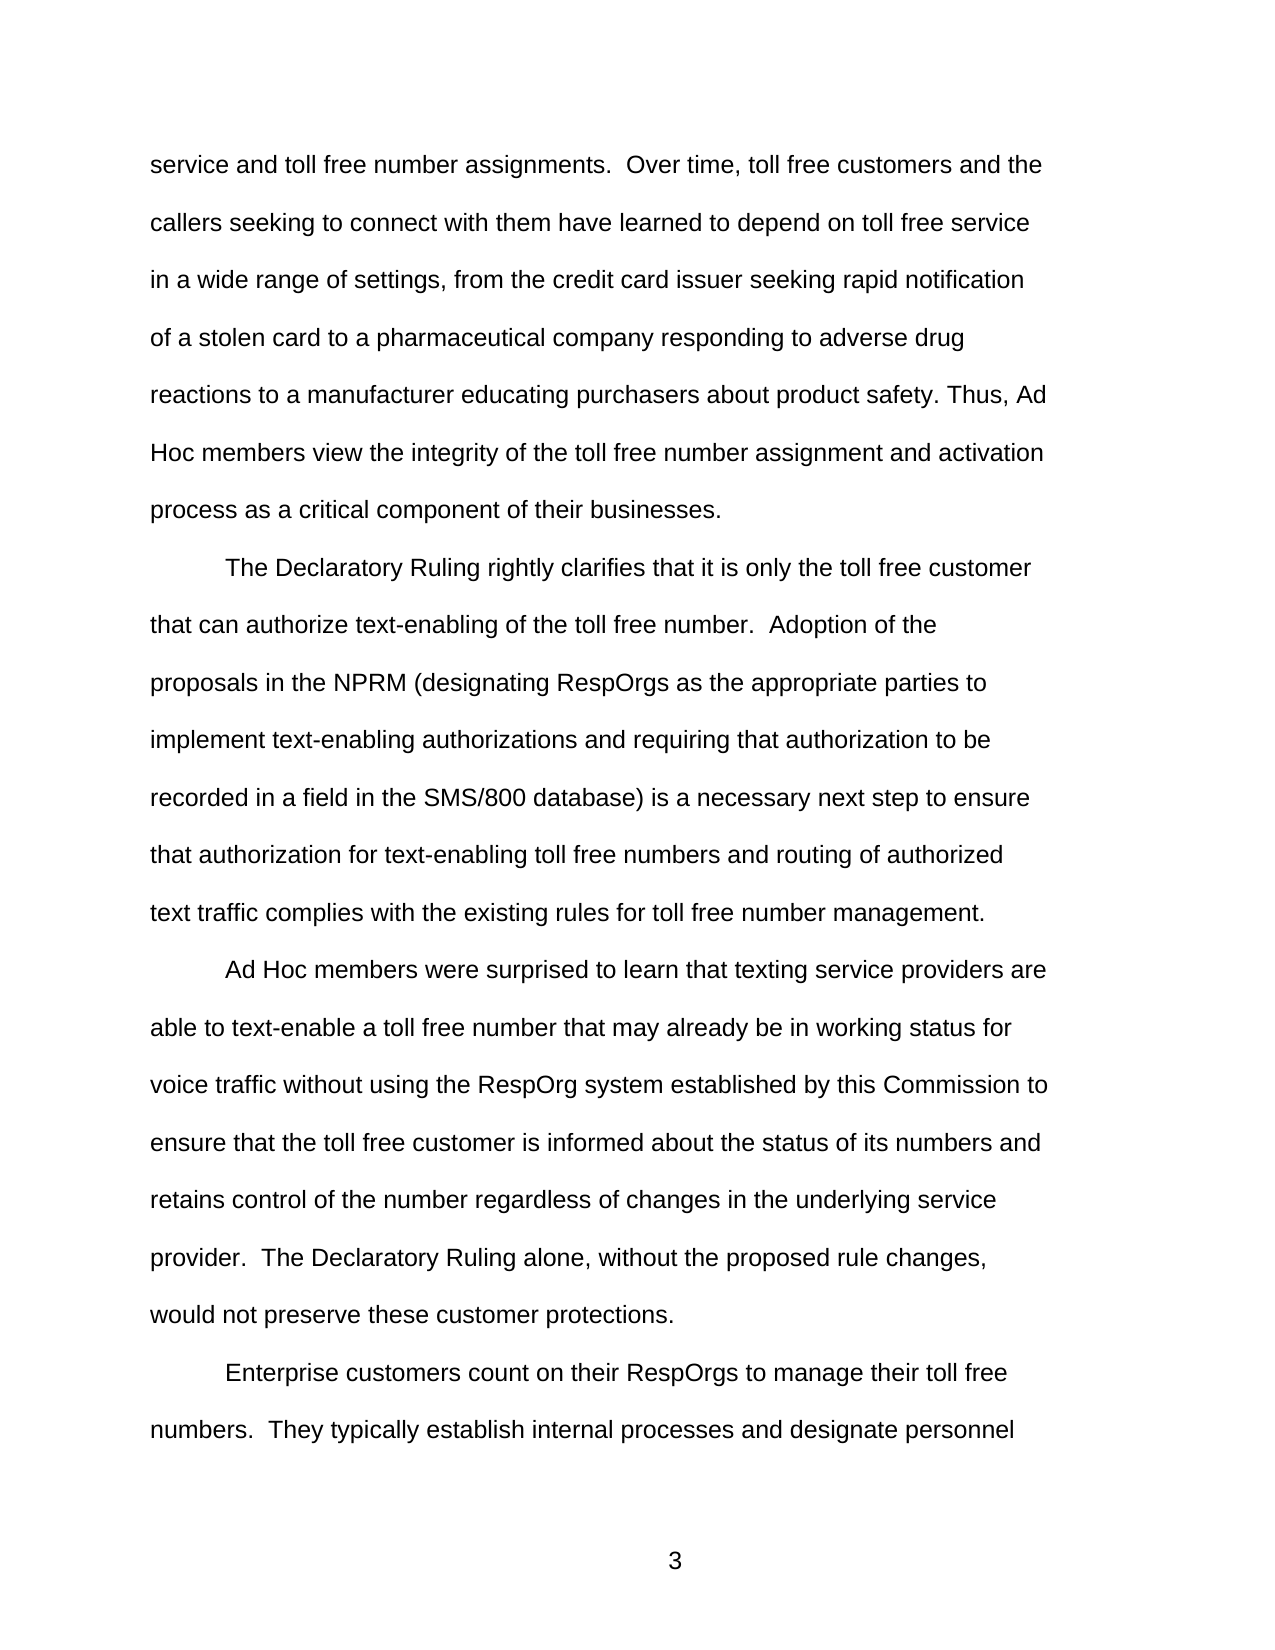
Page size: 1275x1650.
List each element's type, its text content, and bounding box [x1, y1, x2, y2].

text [150, 150, 1050, 524]
text The Declaratory Ruling rightly clarifies that it is only the toll free customer that can authorize text-enabling of the toll free number. Adoption of the proposals in the NPRM (designating RespOrgs as the appropriate parties to implement text-enabling authorizations and requiring that authorization to be recorded in a field in the SMS/800 database) is a necessary next step to ensure that authorization for text-enabling toll free numbers and routing of authorized text traffic complies with the existing rules for toll free number management. [150, 552, 1050, 926]
text Ad Hoc members were surprised to learn that texting service providers are able to text-enable a toll free number that may already be in working status for voice traffic without using the RespOrg system established by this Commission to ensure that the toll free customer is informed about the status of its numbers and retains control of the number regardless of changes in the underlying service provider. The Declaratory Ruling alone, without the proposed rule changes, would not preserve these customer protections. [150, 955, 1050, 1329]
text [150, 1357, 1050, 1444]
